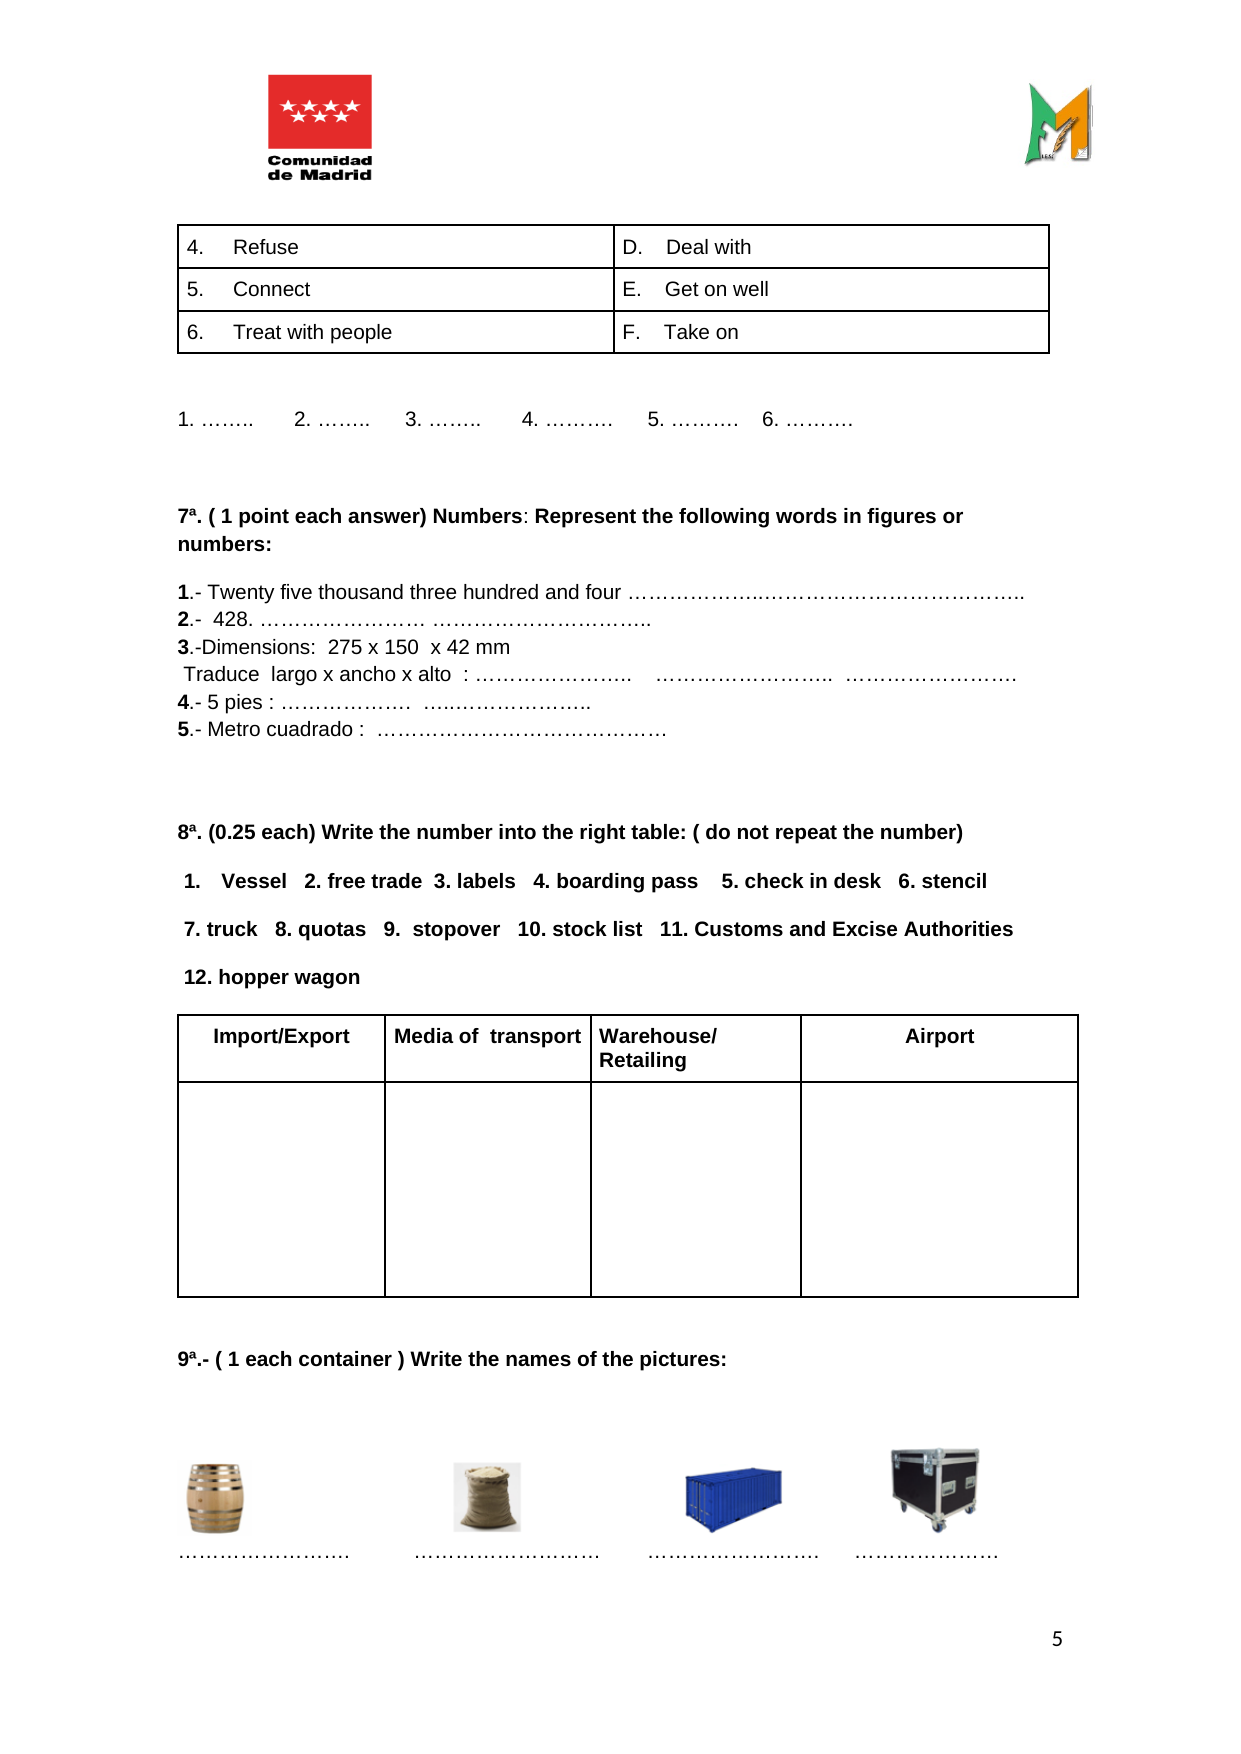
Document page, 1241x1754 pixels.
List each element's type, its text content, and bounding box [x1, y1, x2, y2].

picture [448, 1458, 526, 1536]
picture [681, 1464, 787, 1536]
table_cell 5. Connect [179, 269, 613, 309]
table_cell [592, 1083, 800, 1296]
picture [996, 79, 1124, 170]
table_header Import/Export [179, 1016, 384, 1081]
table_cell D. Deal with [615, 226, 1048, 267]
picture [177, 1460, 253, 1536]
text 1. …….. 2. …….. 3. …….. 4. ………. 5. ………. 6. ………. [177, 407, 1063, 431]
table_cell [386, 1083, 590, 1296]
text 1.- Twenty five thousand three hundred and four ………………..……………………………….. [177, 580, 1063, 604]
table_cell 6. Treat with people [179, 312, 613, 352]
table_header Media of transport [386, 1016, 590, 1081]
table_cell E. Get on well [615, 269, 1048, 309]
text 7ª. ( 1 point each answer) Numbers: Represent the following words in figures or numbers: [177, 504, 1063, 555]
table_cell 4. Refuse [179, 226, 613, 267]
table_cell [179, 1083, 384, 1296]
table_header Warehouse/ Retailing [592, 1016, 800, 1081]
table_cell F. Take on [615, 312, 1048, 352]
list Vessel 2. free trade 3. labels 4. boarding pass 5. check in desk 6. stencil [183, 868, 1063, 892]
text Traduce largo x ancho x alto : ………………….. …………………….. ……………………. [177, 662, 1063, 686]
text 3.-Dimensions: 275 x 150 x 42 mm [177, 635, 1063, 659]
text 5.- Metro cuadrado : …………………………………… [177, 717, 1063, 741]
text 4.- 5 pies : ………………. …..……………….. [177, 690, 1063, 714]
text 12. hopper wagon [183, 965, 1063, 989]
text 7. truck 8. quotas 9. stopover 10. stock list 11. Customs and Excise Authorities [183, 917, 1063, 941]
picture [878, 1443, 994, 1536]
text 8ª. (0.25 each) Write the number into the right table: ( do not repeat the number) [177, 820, 1063, 844]
table_cell [802, 1083, 1077, 1296]
text 2.- 428. …………………… ………………………….. [177, 607, 1063, 631]
text 9ª.- ( 1 each container ) Write the names of the pictures: [177, 1347, 1063, 1371]
table_header Airport [802, 1016, 1077, 1081]
